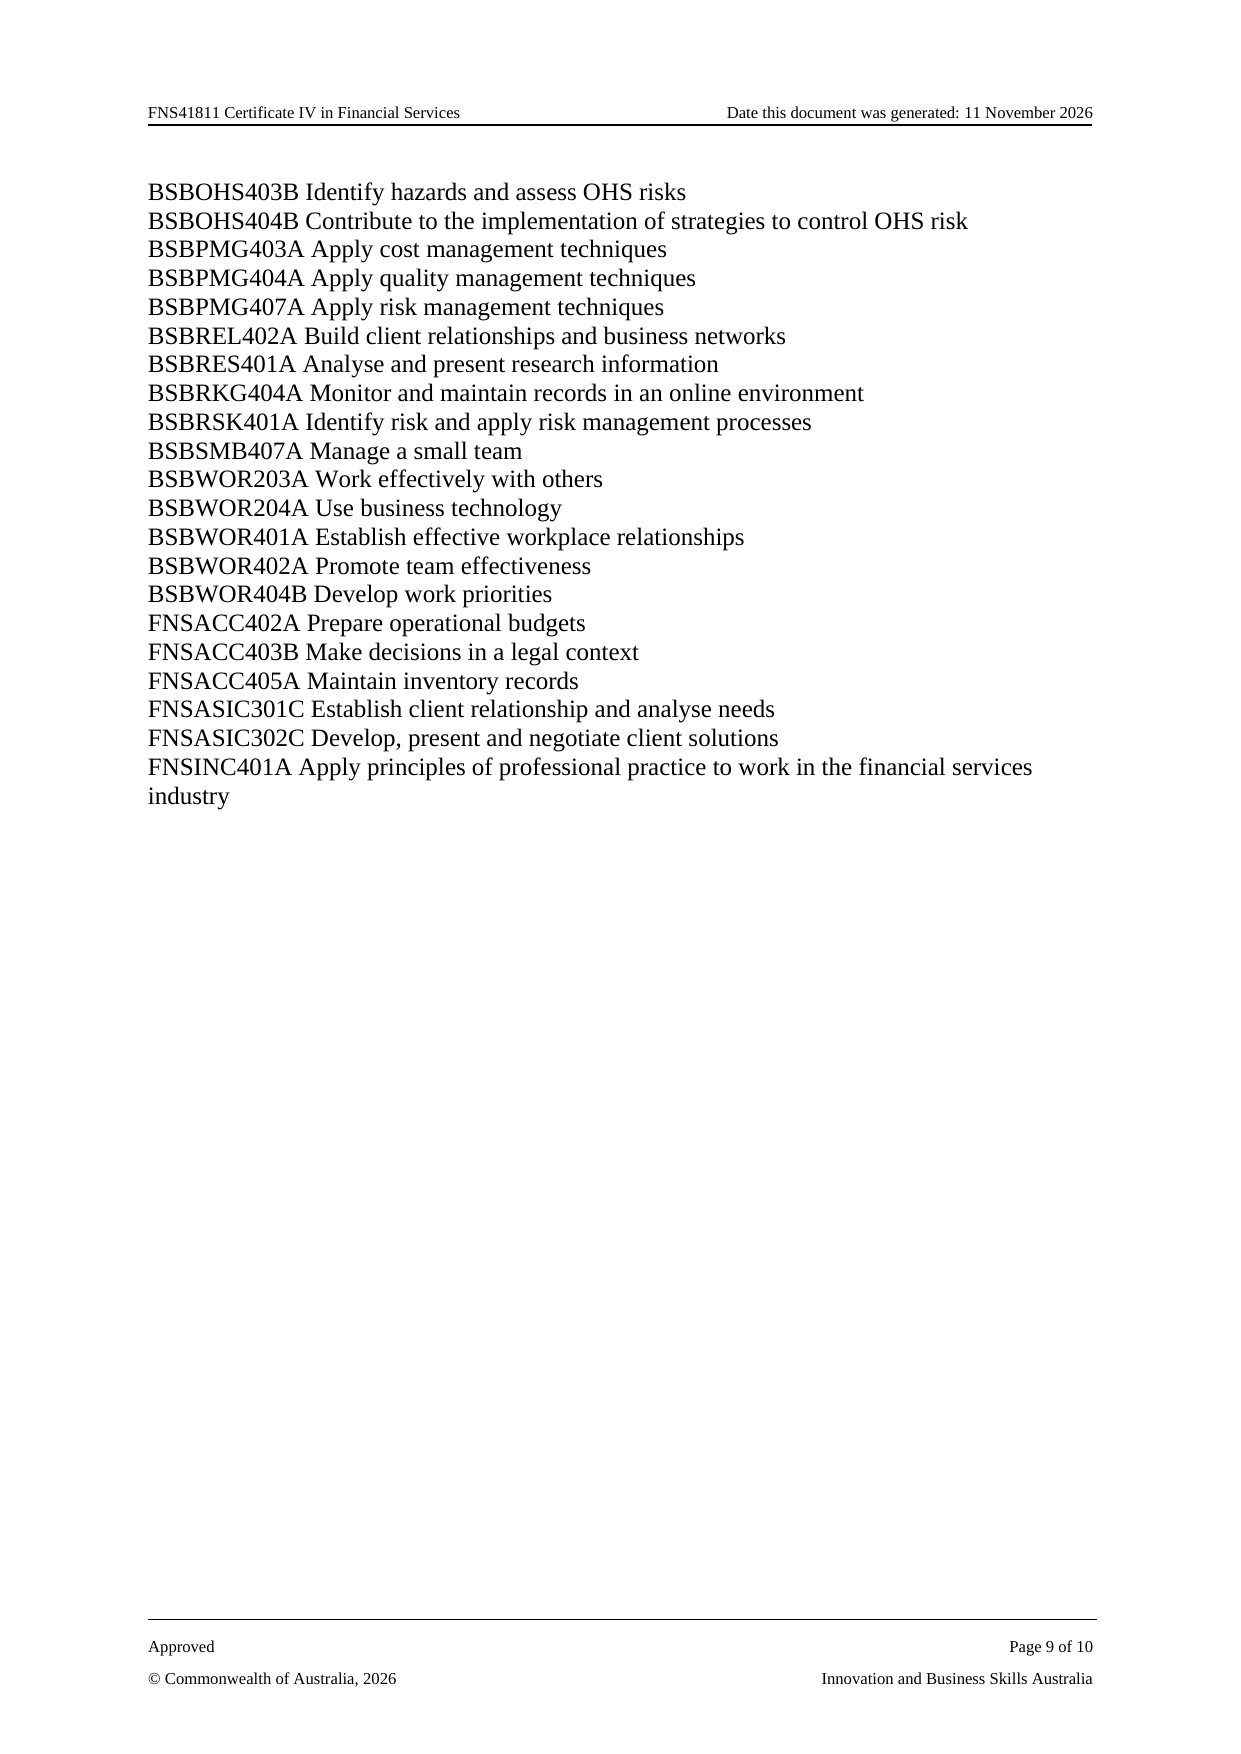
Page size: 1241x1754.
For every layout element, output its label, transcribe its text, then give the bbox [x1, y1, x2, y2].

text FNSACC405A Maintain inventory records [148, 666, 1092, 694]
text BSBPMG403A Apply cost management techniques [148, 234, 1092, 263]
text FNSACC402A Prepare operational budgets [148, 608, 1092, 637]
text BSBREL402A Build client relationships and business networks [148, 321, 1092, 349]
text BSBOHS403B Identify hazards and assess OHS risks [148, 177, 1092, 206]
text BSBOHS404B Contribute to the implementation of strategies to control OHS risk [148, 206, 1092, 234]
text BSBRES401A Analyse and present research information [148, 349, 1092, 378]
text BSBSMB407A Manage a small team [148, 436, 1092, 464]
text BSBPMG407A Apply risk management techniques [148, 292, 1092, 321]
text BSBWOR402A Promote team effectiveness [148, 551, 1092, 579]
text BSBRKG404A Monitor and maintain records in an online environment [148, 378, 1092, 407]
text BSBWOR404B Develop work priorities [148, 579, 1092, 608]
text BSBRSK401A Identify risk and apply risk management processes [148, 407, 1092, 436]
text FNSASIC302C Develop, present and negotiate client solutions [148, 723, 1092, 752]
text FNSINC401A Apply principles of professional practice to work in the financial services industry [148, 752, 1092, 809]
text BSBPMG404A Apply quality management techniques [148, 263, 1092, 292]
text FNSACC403B Make decisions in a legal context [148, 637, 1092, 666]
text BSBWOR204A Use business technology [148, 493, 1092, 522]
text FNSASIC301C Establish client relationship and analyse needs [148, 694, 1092, 723]
text BSBWOR401A Establish effective workplace relationships [148, 522, 1092, 551]
text BSBWOR203A Work effectively with others [148, 464, 1092, 493]
